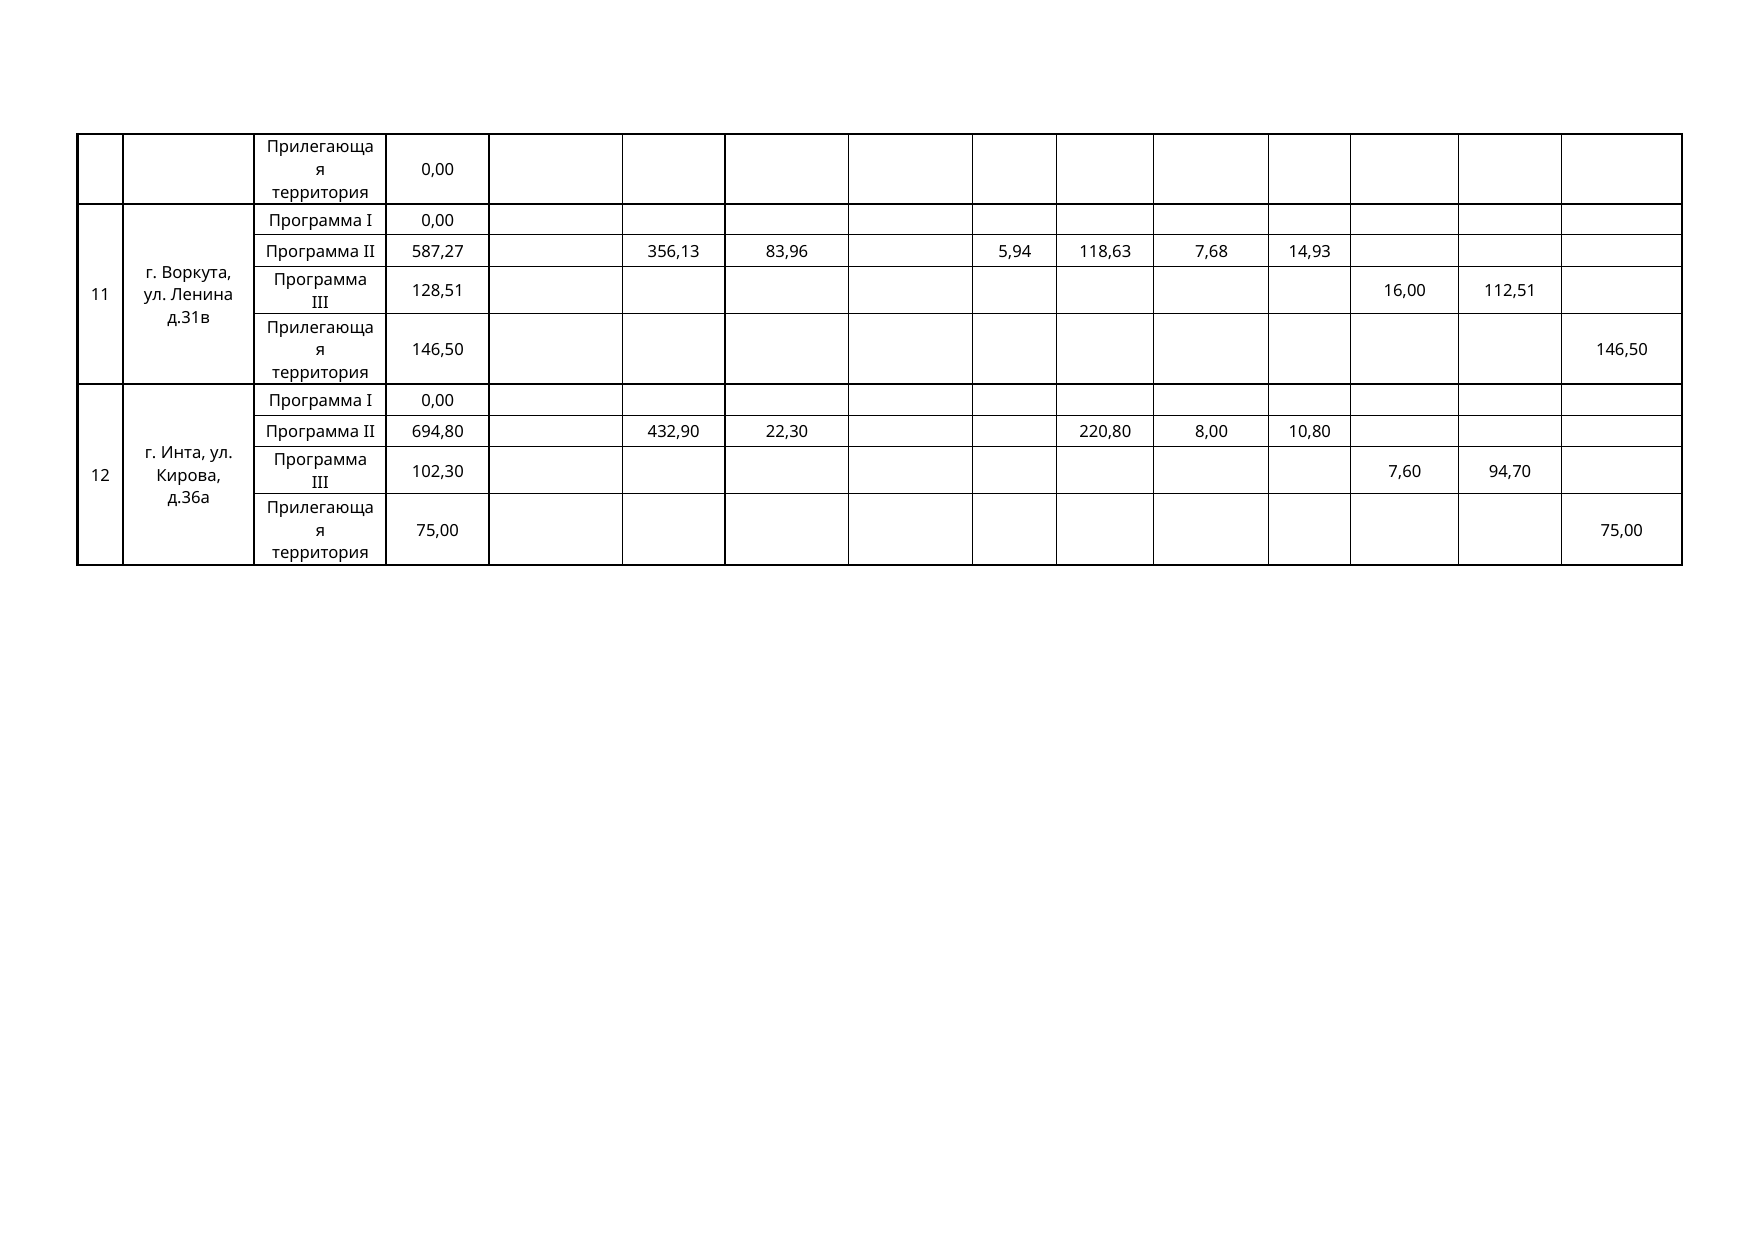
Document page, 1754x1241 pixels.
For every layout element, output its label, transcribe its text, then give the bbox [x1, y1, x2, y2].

table_cell [973, 416, 1056, 446]
table_cell [1562, 205, 1681, 234]
table_cell 7,60 [1351, 447, 1458, 493]
table_cell [623, 494, 724, 563]
table_cell [849, 205, 972, 234]
table_cell [1351, 385, 1458, 414]
table_cell [490, 447, 622, 493]
table_cell [1562, 385, 1681, 414]
table_cell [623, 447, 724, 493]
table_cell 22,30 [726, 416, 848, 446]
table_cell [1154, 385, 1268, 414]
table_cell [1351, 494, 1458, 563]
table_cell [1459, 314, 1561, 383]
table_cell [849, 235, 972, 266]
table_cell Прилегающая территория [255, 135, 385, 203]
table_cell [849, 135, 972, 203]
table_cell [1154, 205, 1268, 234]
table_cell [973, 205, 1056, 234]
table_cell Программа II [255, 416, 385, 446]
table_cell 10,80 [1269, 416, 1350, 446]
table_cell 128,51 [387, 267, 488, 313]
table_cell [1154, 267, 1268, 313]
table_cell [1351, 135, 1458, 203]
table_cell [973, 267, 1056, 313]
table_cell Программа III [255, 267, 385, 313]
table_cell [1154, 447, 1268, 493]
table_cell [1269, 447, 1350, 493]
table_cell [1459, 385, 1561, 414]
table_cell [490, 314, 622, 383]
table_cell [849, 267, 972, 313]
table_cell [1269, 314, 1350, 383]
table_cell 0,00 [387, 205, 488, 234]
table_cell 83,96 [726, 235, 848, 266]
table_cell [1057, 447, 1153, 493]
table_cell 7,68 [1154, 235, 1268, 266]
table_cell [490, 416, 622, 446]
table_cell 112,51 [1459, 267, 1561, 313]
table_cell [490, 135, 622, 203]
table_cell 694,80 [387, 416, 488, 446]
table_cell [849, 314, 972, 383]
table_cell [490, 205, 622, 234]
table_cell Прилегающая территория [255, 314, 385, 383]
table_cell [1562, 416, 1681, 446]
table_cell [1459, 135, 1561, 203]
table_cell 356,13 [623, 235, 724, 266]
table_cell [1269, 135, 1350, 203]
table_cell 75,00 [387, 494, 488, 563]
table_cell [623, 205, 724, 234]
table_cell 220,80 [1057, 416, 1153, 446]
table_cell [973, 385, 1056, 414]
table_cell [1154, 135, 1268, 203]
table_cell [1351, 416, 1458, 446]
table_cell [1154, 494, 1268, 563]
table_cell [1057, 135, 1153, 203]
table_cell 14,93 [1269, 235, 1350, 266]
table_cell 118,63 [1057, 235, 1153, 266]
table_cell [726, 205, 848, 234]
table_cell [1057, 205, 1153, 234]
table_cell 16,00 [1351, 267, 1458, 313]
table_cell [1459, 494, 1561, 563]
table_cell Программа I [255, 205, 385, 234]
table_cell [1269, 494, 1350, 563]
table_cell [623, 314, 724, 383]
table_cell [623, 135, 724, 203]
table_cell [490, 267, 622, 313]
table_cell 94,70 [1459, 447, 1561, 493]
table_cell [973, 447, 1056, 493]
table_cell 11 [79, 205, 122, 383]
table_cell 8,00 [1154, 416, 1268, 446]
table_cell 587,27 [387, 235, 488, 266]
table_cell [1562, 447, 1681, 493]
table_cell [849, 416, 972, 446]
table_cell [1351, 314, 1458, 383]
table_cell [973, 135, 1056, 203]
table_cell [849, 447, 972, 493]
table_cell [726, 135, 848, 203]
table_cell 5,94 [973, 235, 1056, 266]
table_cell Программа II [255, 235, 385, 266]
table_cell [1459, 235, 1561, 266]
table_cell [1269, 205, 1350, 234]
table_cell 102,30 [387, 447, 488, 493]
table_cell [726, 494, 848, 563]
table_cell 0,00 [387, 385, 488, 414]
table_cell [1057, 385, 1153, 414]
table_cell [1351, 235, 1458, 266]
table_cell Прилегающая территория [255, 494, 385, 563]
table_cell [726, 447, 848, 493]
table_cell Программа III [255, 447, 385, 493]
table_cell [726, 385, 848, 414]
table_cell [1269, 385, 1350, 414]
table_cell [623, 267, 724, 313]
table_cell [1057, 314, 1153, 383]
table_cell [726, 314, 848, 383]
table_cell г. Воркута, ул. Ленина д.31в [124, 205, 253, 383]
table_cell [1057, 494, 1153, 563]
table_cell [973, 494, 1056, 563]
table_cell Программа I [255, 385, 385, 414]
table_cell [1562, 267, 1681, 313]
table_cell [1269, 267, 1350, 313]
table_cell г. Инта, ул. Кирова, д.36а [124, 385, 253, 563]
table_cell [849, 385, 972, 414]
table_cell [623, 385, 724, 414]
table_cell [1459, 205, 1561, 234]
table_cell [490, 385, 622, 414]
table_cell 75,00 [1562, 494, 1681, 563]
table_cell 0,00 [387, 135, 488, 203]
table_cell [1459, 416, 1561, 446]
table_cell [1057, 267, 1153, 313]
table_cell 432,90 [623, 416, 724, 446]
table_cell [1351, 205, 1458, 234]
table_cell 146,50 [1562, 314, 1681, 383]
table_cell [973, 314, 1056, 383]
table_cell 146,50 [387, 314, 488, 383]
table_cell [849, 494, 972, 563]
table_cell [1154, 314, 1268, 383]
table_cell 12 [79, 385, 122, 563]
table_cell [490, 235, 622, 266]
table_cell [490, 494, 622, 563]
table_cell [1562, 235, 1681, 266]
table_cell [1562, 135, 1681, 203]
table_cell [726, 267, 848, 313]
